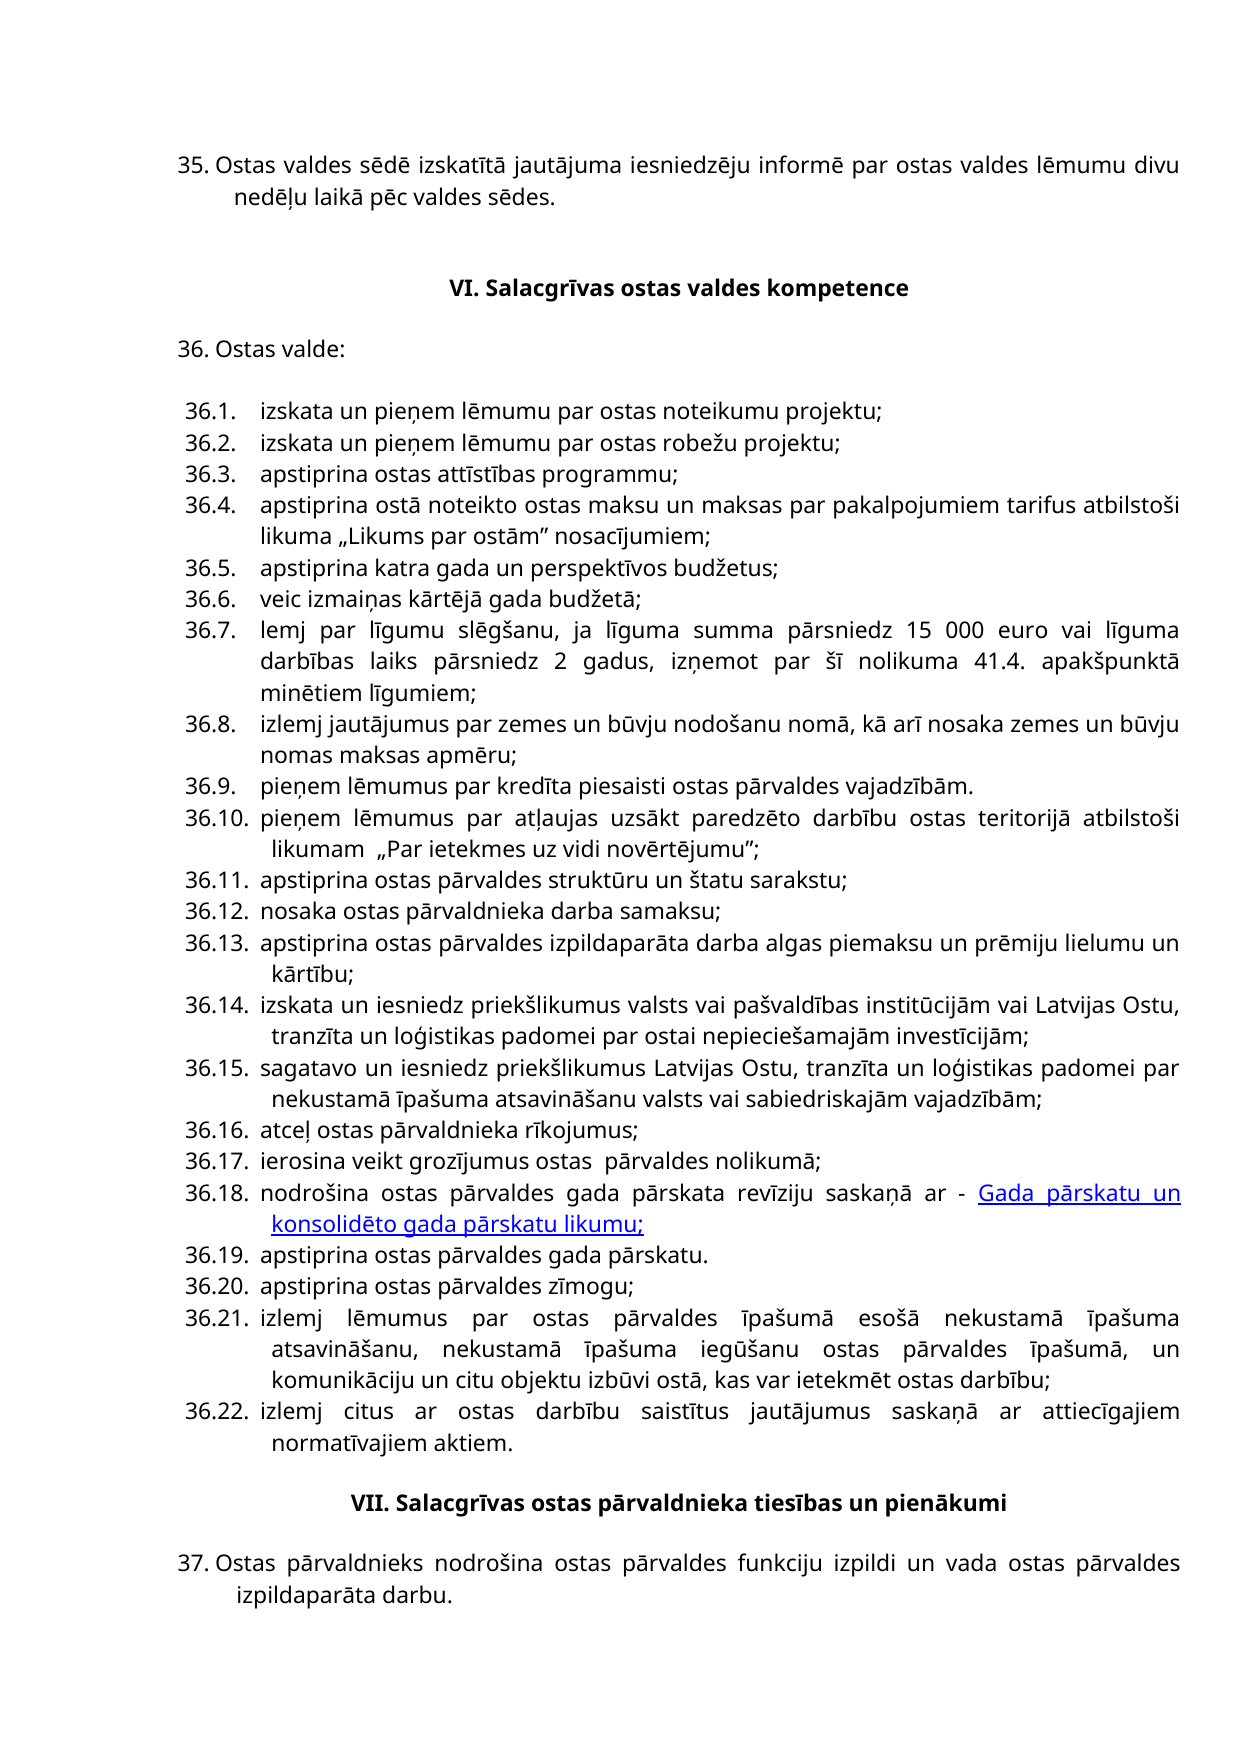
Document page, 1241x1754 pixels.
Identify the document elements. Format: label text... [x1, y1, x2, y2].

list apstiprina katra gada un perspektīvos budžetus; [185, 551, 1181, 583]
list Ostas valdes sēdē izskatītā jautājuma iesniedzēju informē par ostas valdes lēmumu divu nedēļu laikā pēc valdes sēdes. [177, 149, 1181, 212]
list izskata un pieņem lēmumu par ostas robežu projektu; [185, 426, 1181, 458]
text VII. Salacgrīvas ostas pārvaldnieka tiesības un pienākumi [177, 1487, 1181, 1518]
list veic izmaiņas kārtējā gada budžetā; [185, 583, 1181, 614]
list atceļ ostas pārvaldnieka rīkojumus; [185, 1114, 1181, 1145]
list pieņem lēmumus par kredīta piesaisti ostas pārvaldes vajadzībām. [185, 770, 1181, 801]
list izlemj citus ar ostas darbību saistītus jautājumus saskaņā ar attiecīgajiem normatīvajiem aktiem. [185, 1395, 1181, 1458]
list apstiprina ostas pārvaldes struktūru un štatu sarakstu; [185, 864, 1181, 895]
list izlemj lēmumus par ostas pārvaldes īpašumā esošā nekustamā īpašuma atsavināšanu, nekustamā īpašuma iegūšanu ostas pārvaldes īpašumā, un komunikāciju un citu objektu izbūvi ostā, kas var ietekmēt ostas darbību; [185, 1301, 1181, 1395]
list izskata un iesniedz priekšlikumus valsts vai pašvaldības institūcijām vai Latvijas Ostu, tranzīta un loģistikas padomei par ostai nepieciešamajām investīcijām; [185, 989, 1181, 1051]
text VI. Salacgrīvas ostas valdes kompetence [177, 272, 1181, 303]
list apstiprina ostas pārvaldes zīmogu; [185, 1270, 1181, 1301]
list izlemj jautājumus par zemes un būvju nodošanu nomā, kā arī nosaka zemes un būvju nomas maksas apmēru; [185, 708, 1181, 770]
list apstiprina ostas attīstības programmu; [185, 458, 1181, 489]
list Ostas valde: [177, 333, 1181, 364]
list apstiprina ostā noteikto ostas maksu un maksas par pakalpojumiem tarifus atbilstoši likuma „Likums par ostām” nosacījumiem; [185, 489, 1181, 551]
list apstiprina ostas pārvaldes gada pārskatu. [185, 1239, 1181, 1270]
list nodrošina ostas pārvaldes gada pārskata revīziju saskaņā ar - Gada pārskatu un konsolidēto gada pārskatu likumu; [185, 1176, 1181, 1239]
list pieņem lēmumus par atļaujas uzsākt paredzēto darbību ostas teritorijā atbilstoši likumam „Par ietekmes uz vidi novērtējumu”; [185, 801, 1181, 864]
list Ostas pārvaldnieks nodrošina ostas pārvaldes funkciju izpildi un vada ostas pārvaldes izpildaparāta darbu. [177, 1547, 1181, 1610]
list ierosina veikt grozījumus ostas pārvaldes nolikumā; [185, 1145, 1181, 1176]
list nosaka ostas pārvaldnieka darba samaksu; [185, 895, 1181, 926]
list sagatavo un iesniedz priekšlikumus Latvijas Ostu, tranzīta un loģistikas padomei par nekustamā īpašuma atsavināšanu valsts vai sabiedriskajām vajadzībām; [185, 1051, 1181, 1114]
list apstiprina ostas pārvaldes izpildaparāta darba algas piemaksu un prēmiju lielumu un kārtību; [185, 926, 1181, 989]
list lemj par līgumu slēgšanu, ja līguma summa pārsniedz 15 000 euro vai līguma darbības laiks pārsniedz 2 gadus, izņemot par šī nolikuma 41.4. apakšpunktā minētiem līgumiem; [185, 614, 1181, 708]
list izskata un pieņem lēmumu par ostas noteikumu projektu; [185, 395, 1181, 426]
